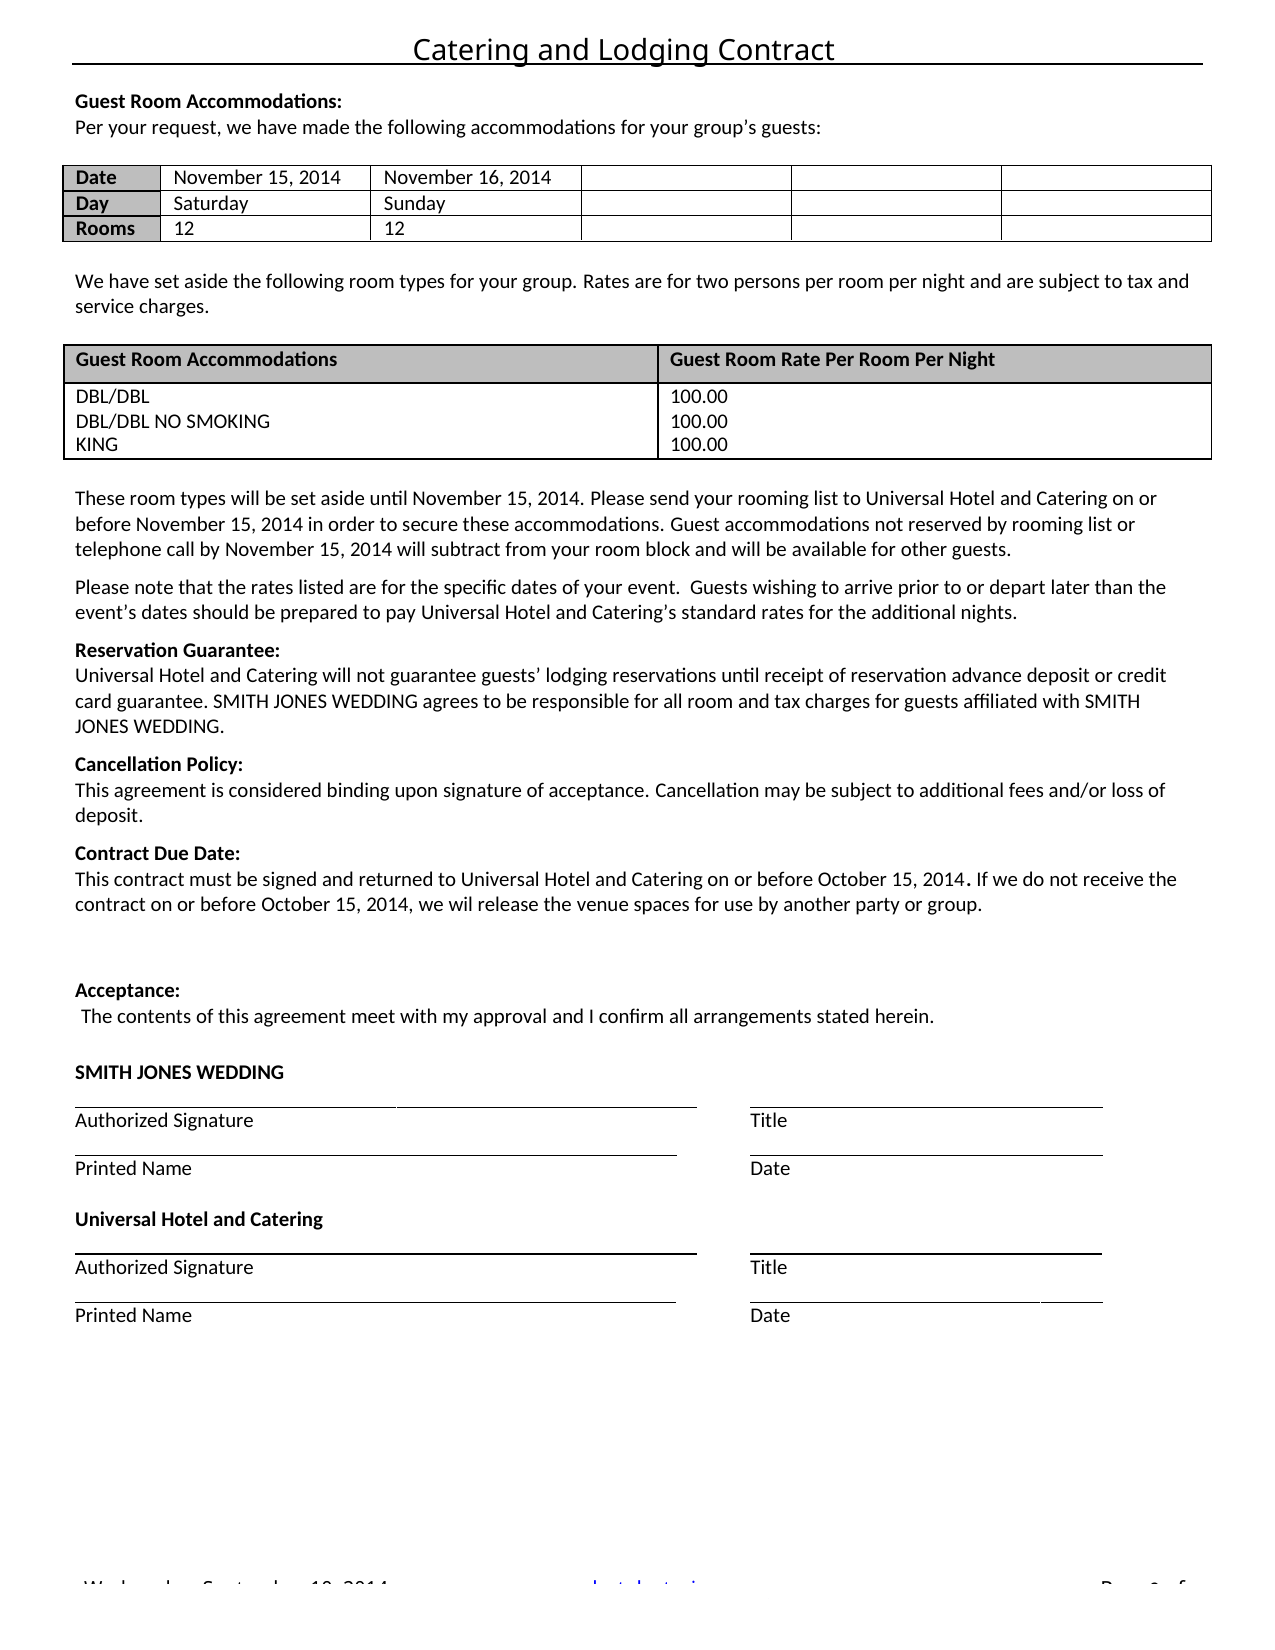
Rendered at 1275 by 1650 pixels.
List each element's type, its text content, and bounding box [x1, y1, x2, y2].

table_cell 100.00 [659, 409, 1211, 435]
table_cell KING [65, 435, 657, 458]
table_cell DBL/DBL NO SMOKING [65, 409, 657, 435]
table_cell 12 [161, 216, 371, 241]
table_header [1002, 166, 1211, 190]
table_header Guest Room Rate Per Room Per Night [659, 346, 1211, 382]
text The contents of this agreement meet with my approval and I confirm all arrangements stated herein. [81, 1003, 1225, 1028]
subtitle Cancellation Policy: [75, 751, 1225, 777]
subtitle Acceptance: [75, 978, 1225, 1003]
text These room types will be set aside until November 15, 2014. Please send your rooming list to Universal Hotel and Catering on or before November 15, 2014 in order to secure these accommodations. Guest accommodations not reserved by rooming list or telephone call by November 15, 2014 will subtract from your room block and will be available for other guests. [75, 485, 1191, 562]
text Per your request, we have made the following accommodations for your group’s guests: [75, 114, 1225, 139]
table_cell [582, 191, 791, 215]
table_cell Rooms [64, 217, 160, 241]
subtitle Reservation Guarantee: [75, 637, 1225, 663]
table_cell [1002, 191, 1211, 215]
text Authorized Signature Title [75, 1249, 1225, 1279]
text Authorized Signature Title [75, 1102, 1225, 1132]
text Printed Name Date [75, 1297, 1225, 1327]
text Please note that the rates listed are for the specific dates of your event. Guests wishing to arrive prior to or depart later than the event’s dates should be prepared to pay Universal Hotel and Catering’s standard rates for the additional nights. [75, 574, 1191, 625]
subtitle Contract Due Date: [75, 840, 1225, 866]
table_header [792, 166, 1001, 190]
text This agreement is considered binding upon signature of acceptance. Cancellation may be subject to additional fees and/or loss of deposit. [75, 777, 1225, 828]
table_header Date [64, 166, 160, 190]
text We have set aside the following room types for your group. Rates are for two persons per room per night and are subject to tax and service charges. [75, 268, 1225, 319]
table_header Guest Room Accommodations [65, 346, 657, 382]
table_cell 12 [371, 216, 581, 241]
table_cell Sunday [371, 191, 581, 215]
text Printed Name Date [75, 1150, 1225, 1180]
table_cell [581, 216, 791, 241]
table_cell Day [64, 192, 160, 215]
table_cell Saturday [161, 191, 370, 215]
table_header [582, 166, 791, 190]
table_cell [792, 191, 1001, 215]
table_cell DBL/DBL [65, 384, 657, 409]
text This contract must be signed and returned to Universal Hotel and Catering on or before October 15, 2014. If we do not receive the contract on or before October 15, 2014, we wil release the venue spaces for use by another party or group. [75, 866, 1225, 917]
text Universal Hotel and Catering will not guarantee guests’ lodging reservations until receipt of reservation advance deposit or credit card guarantee. SMITH JONES WEDDING agrees to be responsible for all room and tax charges for guests affiliated with SMITH JONES WEDDING. [75, 663, 1191, 739]
subtitle SMITH JONES WEDDING [75, 1059, 1225, 1084]
table_header November 15, 2014 [161, 166, 370, 190]
table_cell 100.00 [659, 435, 1211, 458]
table_header November 16, 2014 [371, 166, 581, 190]
subtitle Guest Room Accommodations: [75, 88, 1225, 114]
table_cell [791, 216, 1002, 241]
table_cell [1002, 216, 1211, 241]
table_cell 100.00 [659, 384, 1211, 409]
subtitle Universal Hotel and Catering [75, 1206, 1225, 1231]
